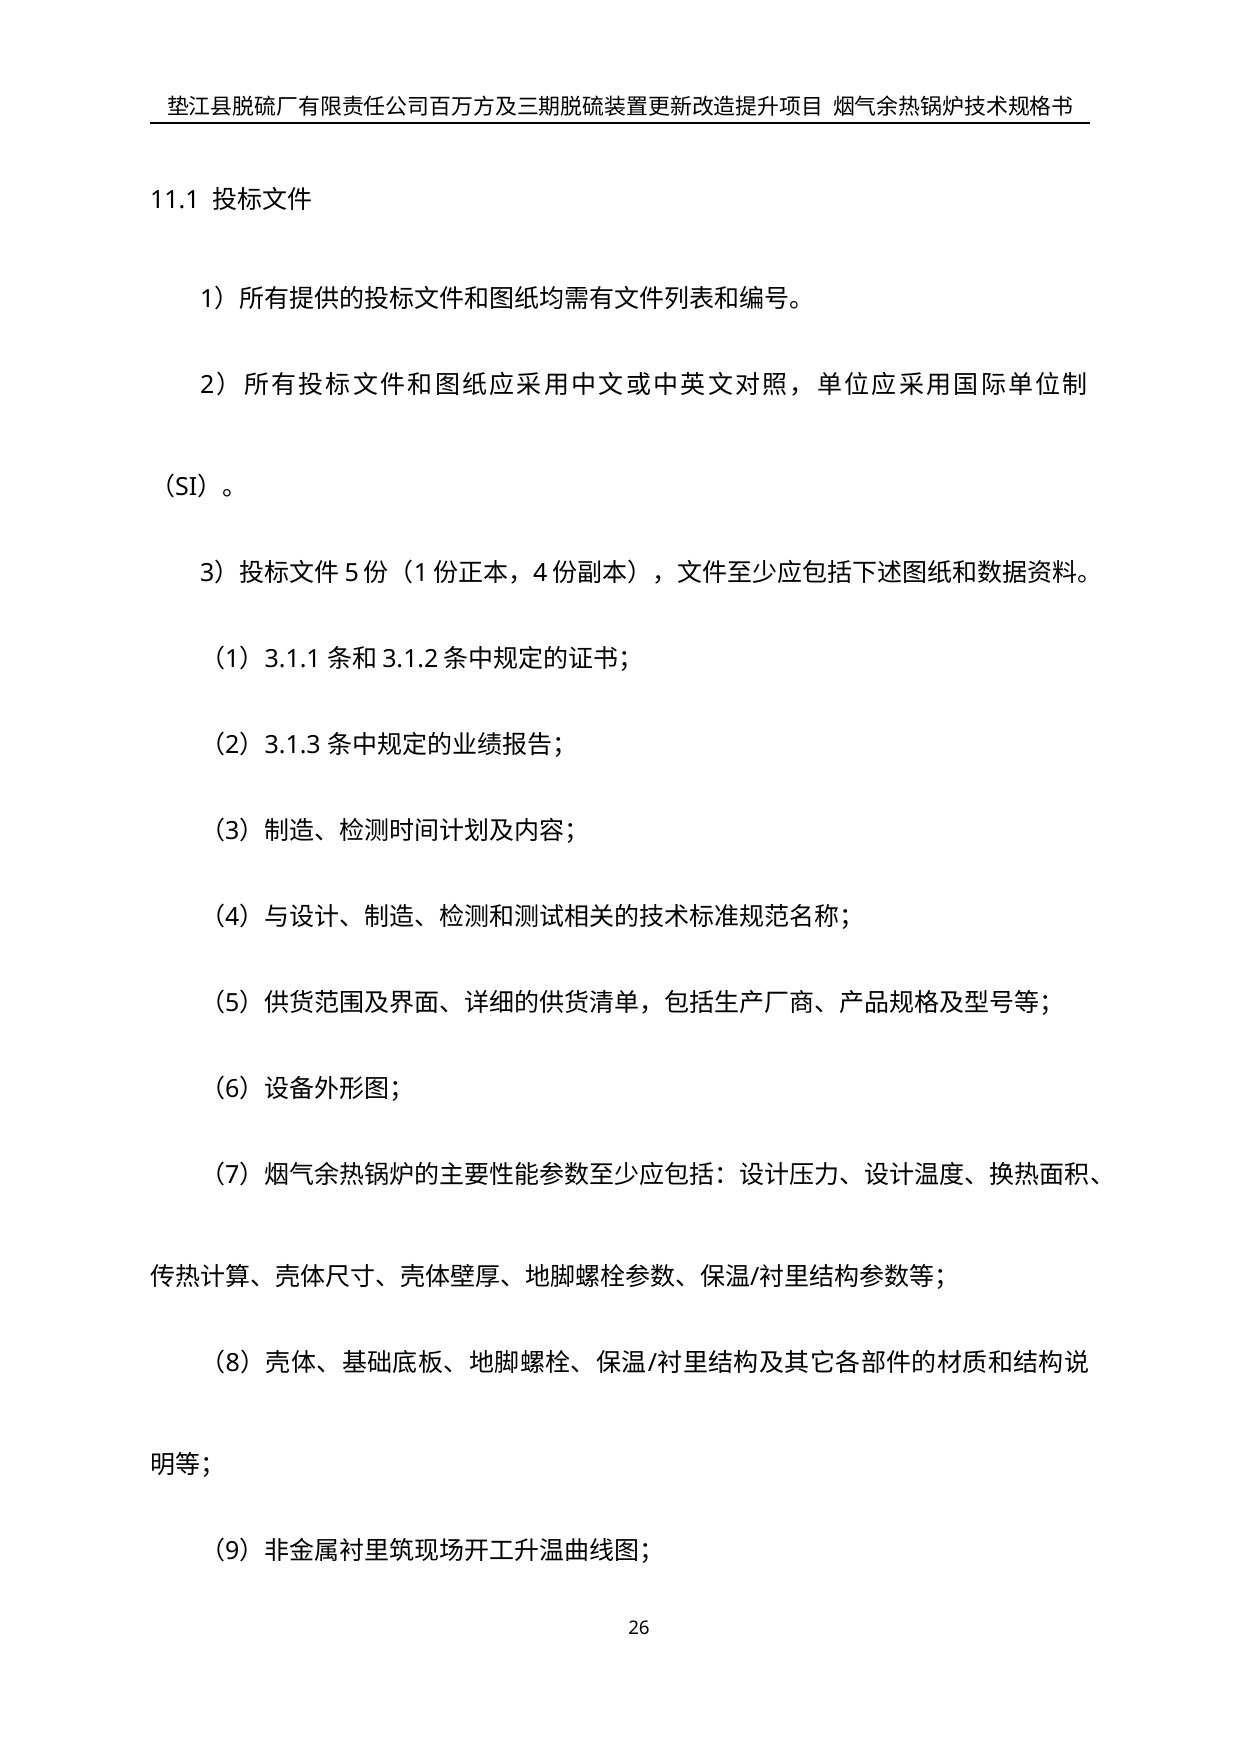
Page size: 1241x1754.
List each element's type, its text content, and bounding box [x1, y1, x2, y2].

text （6）设备外形图； [150, 1053, 1090, 1121]
text （4）与设计、制造、检测和测试相关的技术标准规范名称； [150, 881, 1090, 948]
text 3）投标文件5份（1份正本，4份副本），文件至少应包括下述图纸和数据资料。 [150, 536, 1090, 604]
text 1）所有提供的投标文件和图纸均需有文件列表和编号。 [150, 262, 1090, 330]
text （1）3.1.1 条和3.1.2条中规定的证书； [150, 622, 1090, 690]
text （2）3.1.3 条中规定的业绩报告； [150, 708, 1090, 776]
text （9）非金属衬里筑现场开工升温曲线图； [150, 1514, 1090, 1582]
subtitle 11.1 投标文件 [150, 164, 1090, 232]
text （8）壳体、基础底板、地脚螺栓、保温/衬里结构及其它各部件的材质和结构说明等； [150, 1327, 1090, 1496]
text （3）制造、检测时间计划及内容； [150, 794, 1090, 862]
text （5）供货范围及界面、详细的供货清单，包括生产厂商、产品规格及型号等； [150, 967, 1090, 1034]
text （7）烟气余热锅炉的主要性能参数至少应包括：设计压力、设计温度、换热面积、传热计算、壳体尺寸、壳体壁厚、地脚螺栓参数、保温/衬里结构参数等； [150, 1139, 1090, 1308]
text 2）所有投标文件和图纸应采用中文或中英文对照，单位应采用国际单位制（SI）。 [150, 348, 1090, 518]
